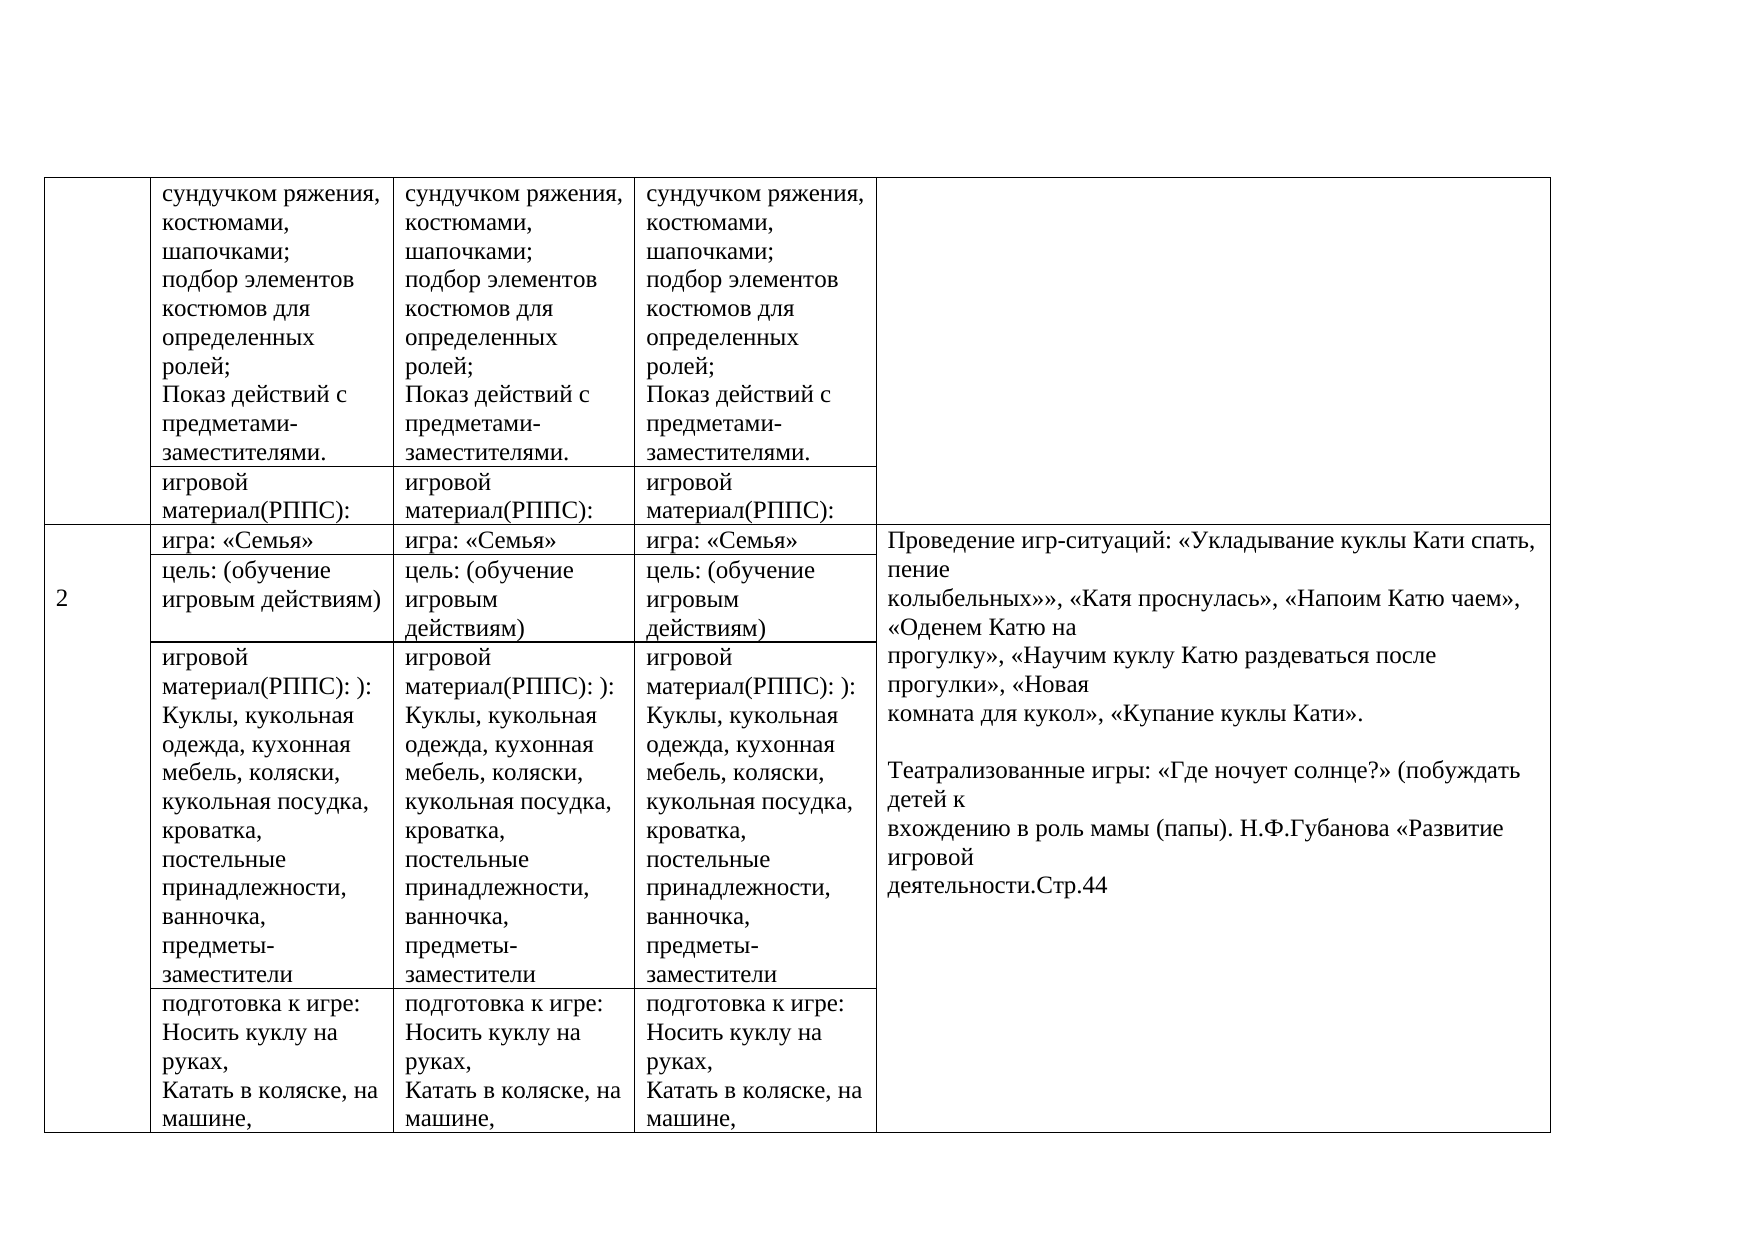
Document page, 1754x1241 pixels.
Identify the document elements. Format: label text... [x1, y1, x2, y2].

table_cell игра: «Семья» [635, 525, 876, 554]
table_cell игровой материал(РППС): ): Куклы, кукольная одежда, кухонная мебель, коляски, кукольная посудка, кроватка, постельные принадлежности, ванночка, предметы-заместители [151, 643, 393, 987]
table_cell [394, 178, 634, 466]
table_cell игровой материал(РППС): ): Куклы, кукольная одежда, кухонная мебель, коляски, кукольная посудка, кроватка, постельные принадлежности, ванночка, предметы-заместители [635, 643, 876, 987]
table_cell игровой материал(РППС): [635, 467, 876, 524]
table_cell цель: (обучение игровым действиям) [151, 555, 393, 641]
table_cell игровой материал(РППС): ): Куклы, кукольная одежда, кухонная мебель, коляски, кукольная посудка, кроватка, постельные принадлежности, ванночка, предметы-заместители [394, 643, 634, 987]
table_cell цель: (обучение игровым действиям) [394, 555, 634, 641]
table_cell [635, 989, 876, 1132]
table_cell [635, 178, 876, 466]
table_cell игра: «Семья» [394, 525, 634, 554]
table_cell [151, 989, 393, 1132]
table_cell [151, 178, 393, 466]
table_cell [394, 989, 634, 1132]
table_cell игровой материал(РППС): [151, 467, 393, 524]
table_cell цель: (обучение игровым действиям) [635, 555, 876, 641]
table_cell 2 [45, 525, 150, 1132]
table_cell игровой материал(РППС): [394, 467, 634, 524]
table_cell Проведение игр-ситуаций: «Укладывание куклы Кати спать, пение колыбельных»», «Катя проснулась», «Напоим Катю чаем», «Оденем Катю на прогулку», «Научим куклу Катю раздеваться после прогулки», «Новая комната для кукол», «Купание куклы Кати». Театрализованные игры: «Где ночует солнце?» (побуждать детей к вхождению в роль мамы (папы). Н.Ф.Губанова «Развитие игровой деятельности.Стр.44 [877, 525, 1550, 1132]
table_cell игра: «Семья» [151, 525, 393, 554]
